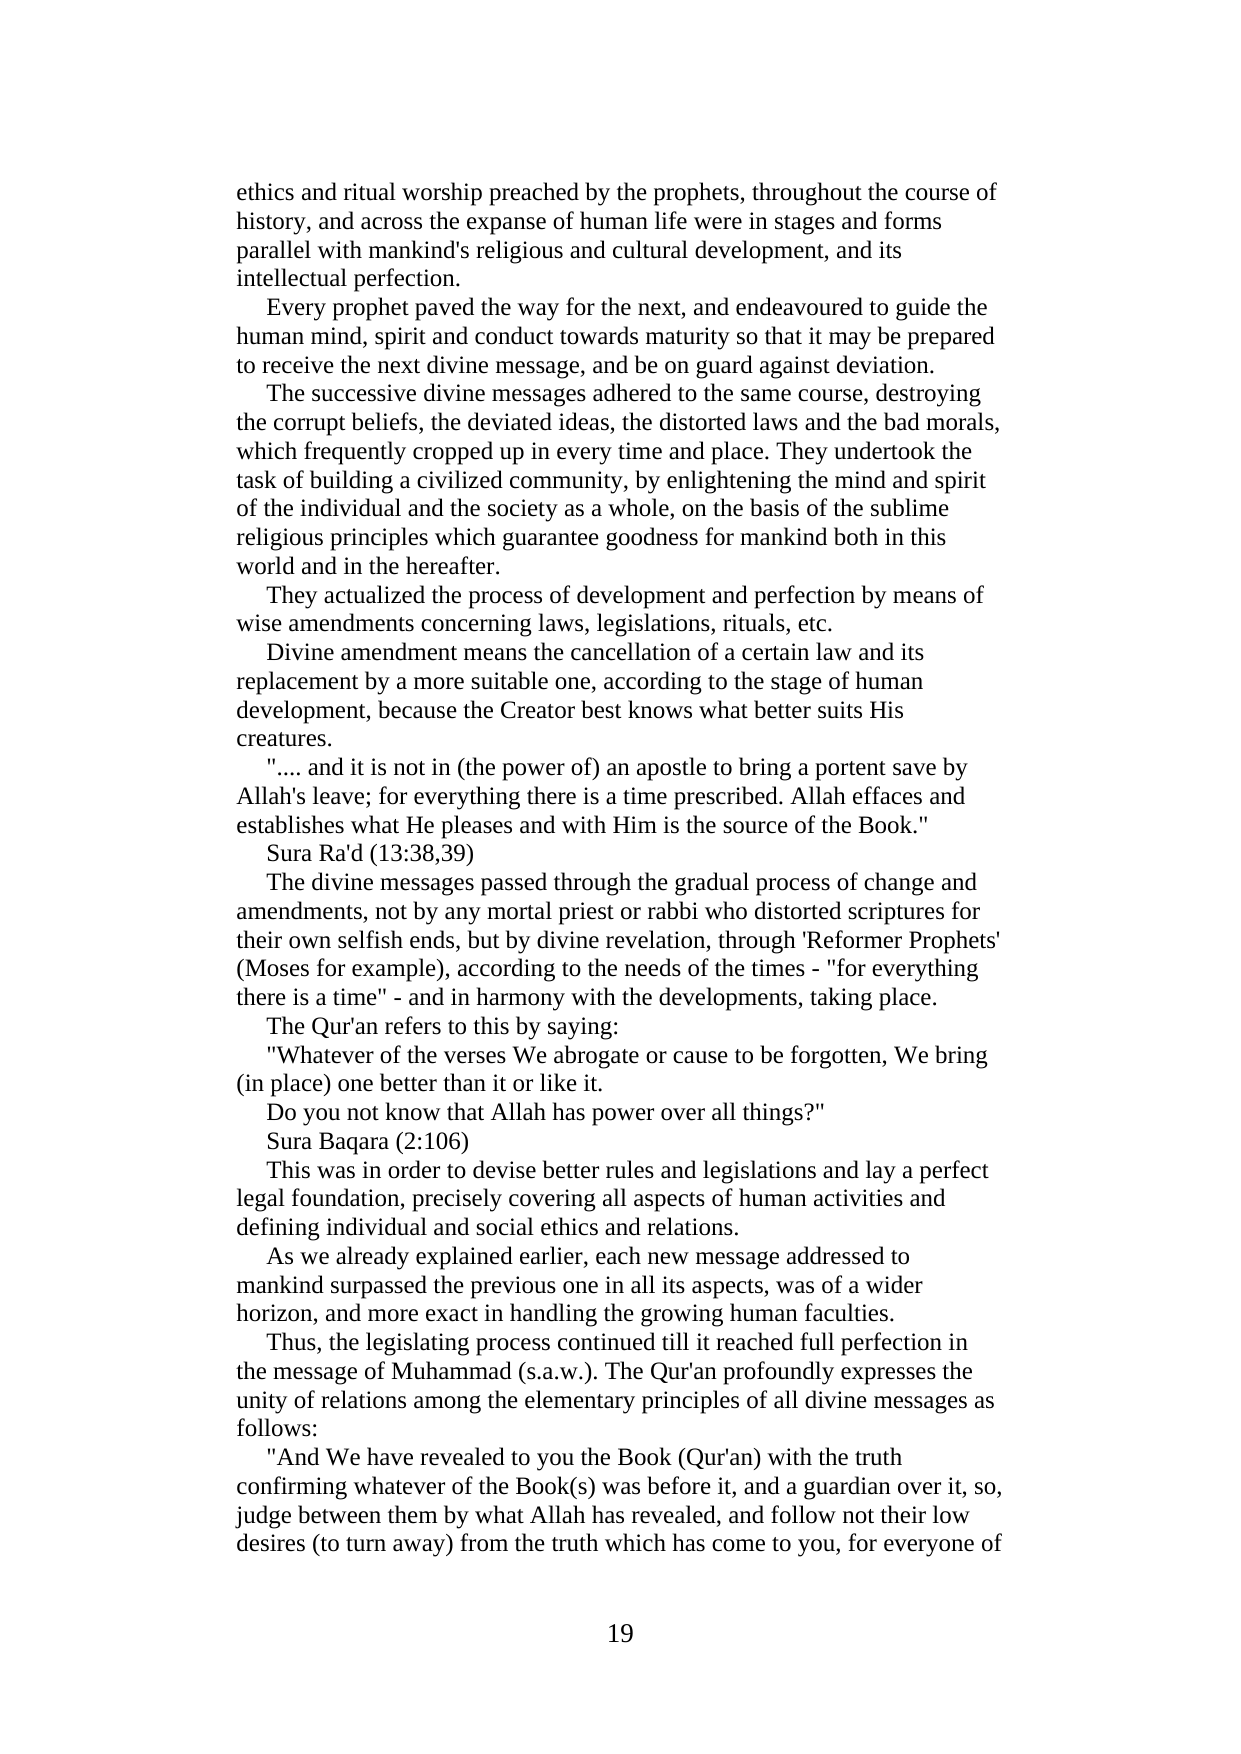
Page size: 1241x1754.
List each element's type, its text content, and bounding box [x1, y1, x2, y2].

text Thus, the legislating process continued till it reached full perfection in the message of Muhammad (s.a.w.). The Qur'an profoundly expresses the unity of relations among the elementary principles of all divine messages as follows: [236, 1327, 1004, 1442]
text Do you not know that Allah has power over all things?" [236, 1097, 1004, 1126]
text This was in order to devise better rules and legislations and lay a perfect legal foundation, precisely covering all aspects of human activities and defining individual and social ethics and relations. [236, 1155, 1004, 1241]
text The Qur'an refers to this by saying: [236, 1011, 1004, 1040]
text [236, 177, 1004, 292]
text As we already explained earlier, each new message addressed to mankind surpassed the previous one in all its aspects, was of a wider horizon, and more exact in handling the growing human faculties. [236, 1241, 1004, 1327]
text Sura Ra'd (13:38,39) [236, 838, 1004, 867]
text Every prophet paved the way for the next, and endeavoured to guide the human mind, spirit and conduct towards maturity so that it may be prepared to receive the next divine message, and be on guard against deviation. [236, 292, 1004, 378]
text They actualized the process of development and perfection by means of wise amendments concerning laws, legislations, rituals, etc. [236, 580, 1004, 637]
text ".... and it is not in (the power of) an apostle to bring a portent save by Allah's leave; for everything there is a time prescribed. Allah effaces and establishes what He pleases and with Him is the source of the Book." [236, 752, 1004, 838]
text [236, 1442, 1004, 1557]
text Sura Baqara (2:106) [236, 1126, 1004, 1155]
text "Whatever of the verses We abrogate or cause to be forgotten, We bring (in place) one better than it or like it. [236, 1040, 1004, 1097]
text Divine amendment means the cancellation of a certain law and its replacement by a more suitable one, according to the stage of human development, because the Creator best knows what better suits His creatures. [236, 637, 1004, 752]
text The successive divine messages adhered to the same course, destroying the corrupt beliefs, the deviated ideas, the distorted laws and the bad morals, which frequently cropped up in every time and place. They undertook the task of building a civilized community, by enlightening the mind and spirit of the individual and the society as a whole, on the basis of the sublime religious principles which guarantee goodness for mankind both in this world and in the hereafter. [236, 378, 1004, 580]
text The divine messages passed through the gradual process of change and amendments, not by any mortal priest or rabbi who distorted scriptures for their own selfish ends, but by divine revelation, through 'Reformer Prophets' (Moses for example), according to the needs of the times - "for everything there is a time" - and in harmony with the developments, taking place. [236, 867, 1004, 1011]
